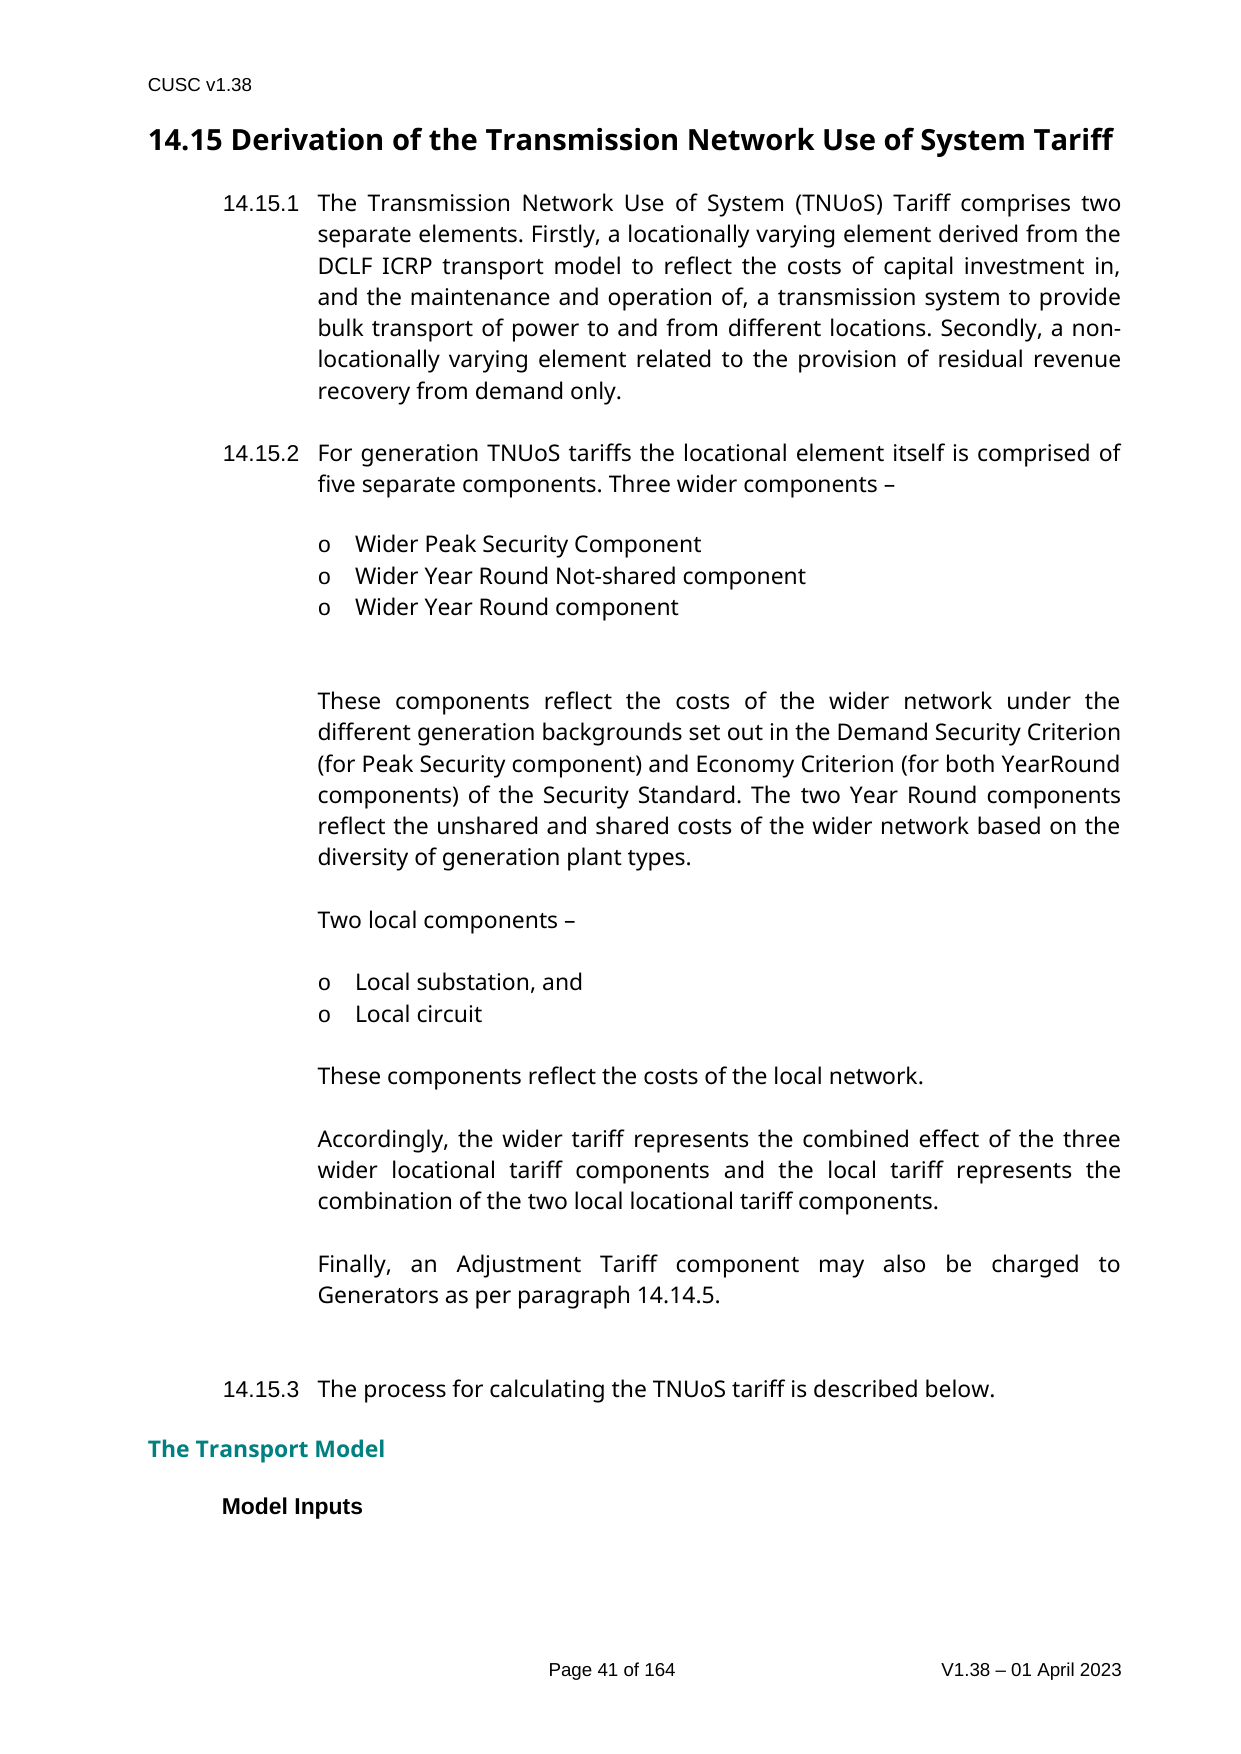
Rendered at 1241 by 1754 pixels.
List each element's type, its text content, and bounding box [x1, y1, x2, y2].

list The process for calculating the TNUoS tariff is described below. [223, 1373, 1121, 1404]
list Wider Peak Security Component [317, 528, 1121, 560]
text These components reflect the costs of the local network. [317, 1060, 1121, 1091]
text Two local components – [317, 904, 1121, 935]
list Wider Year Round Not-shared component [317, 560, 1121, 591]
list Local substation, and [317, 966, 1121, 998]
text Accordingly, the wider tariff represents the combined effect of the three wider locational tariff components and the local tariff represents the combination of the two local locational tariff components. [317, 1123, 1121, 1216]
text Finally, an Adjustment Tariff component may also be charged to Generators as per paragraph 14.14.5. [317, 1248, 1121, 1310]
list For generation TNUoS tariffs the locational element itself is comprised of five separate components. Three wider components – [223, 437, 1121, 500]
list Local circuit [317, 998, 1121, 1029]
list Wider Year Round component [317, 591, 1121, 622]
subtitle 14.15 Derivation of the Transmission Network Use of System Tariff [148, 119, 1121, 158]
subtitle The Transport Model [148, 1433, 1121, 1464]
text These components reflect the costs of the wider network under the different generation backgrounds set out in the Demand Security Criterion (for Peak Security component) and Economy Criterion (for both YearRound components) of the Security Standard. The two Year Round components reflect the unshared and shared costs of the wider network based on the diversity of generation plant types. [317, 685, 1121, 872]
list The Transmission Network Use of System (TNUoS) Tariff comprises two separate elements. Firstly, a locationally varying element derived from the DCLF ICRP transport model to reflect the costs of capital investment in, and the maintenance and operation of, a transmission system to provide bulk transport of power to and from different locations. Secondly, a non-locationally varying element related to the provision of residual revenue recovery from demand only. [223, 187, 1121, 406]
subtitle Model Inputs [222, 1493, 1121, 1519]
